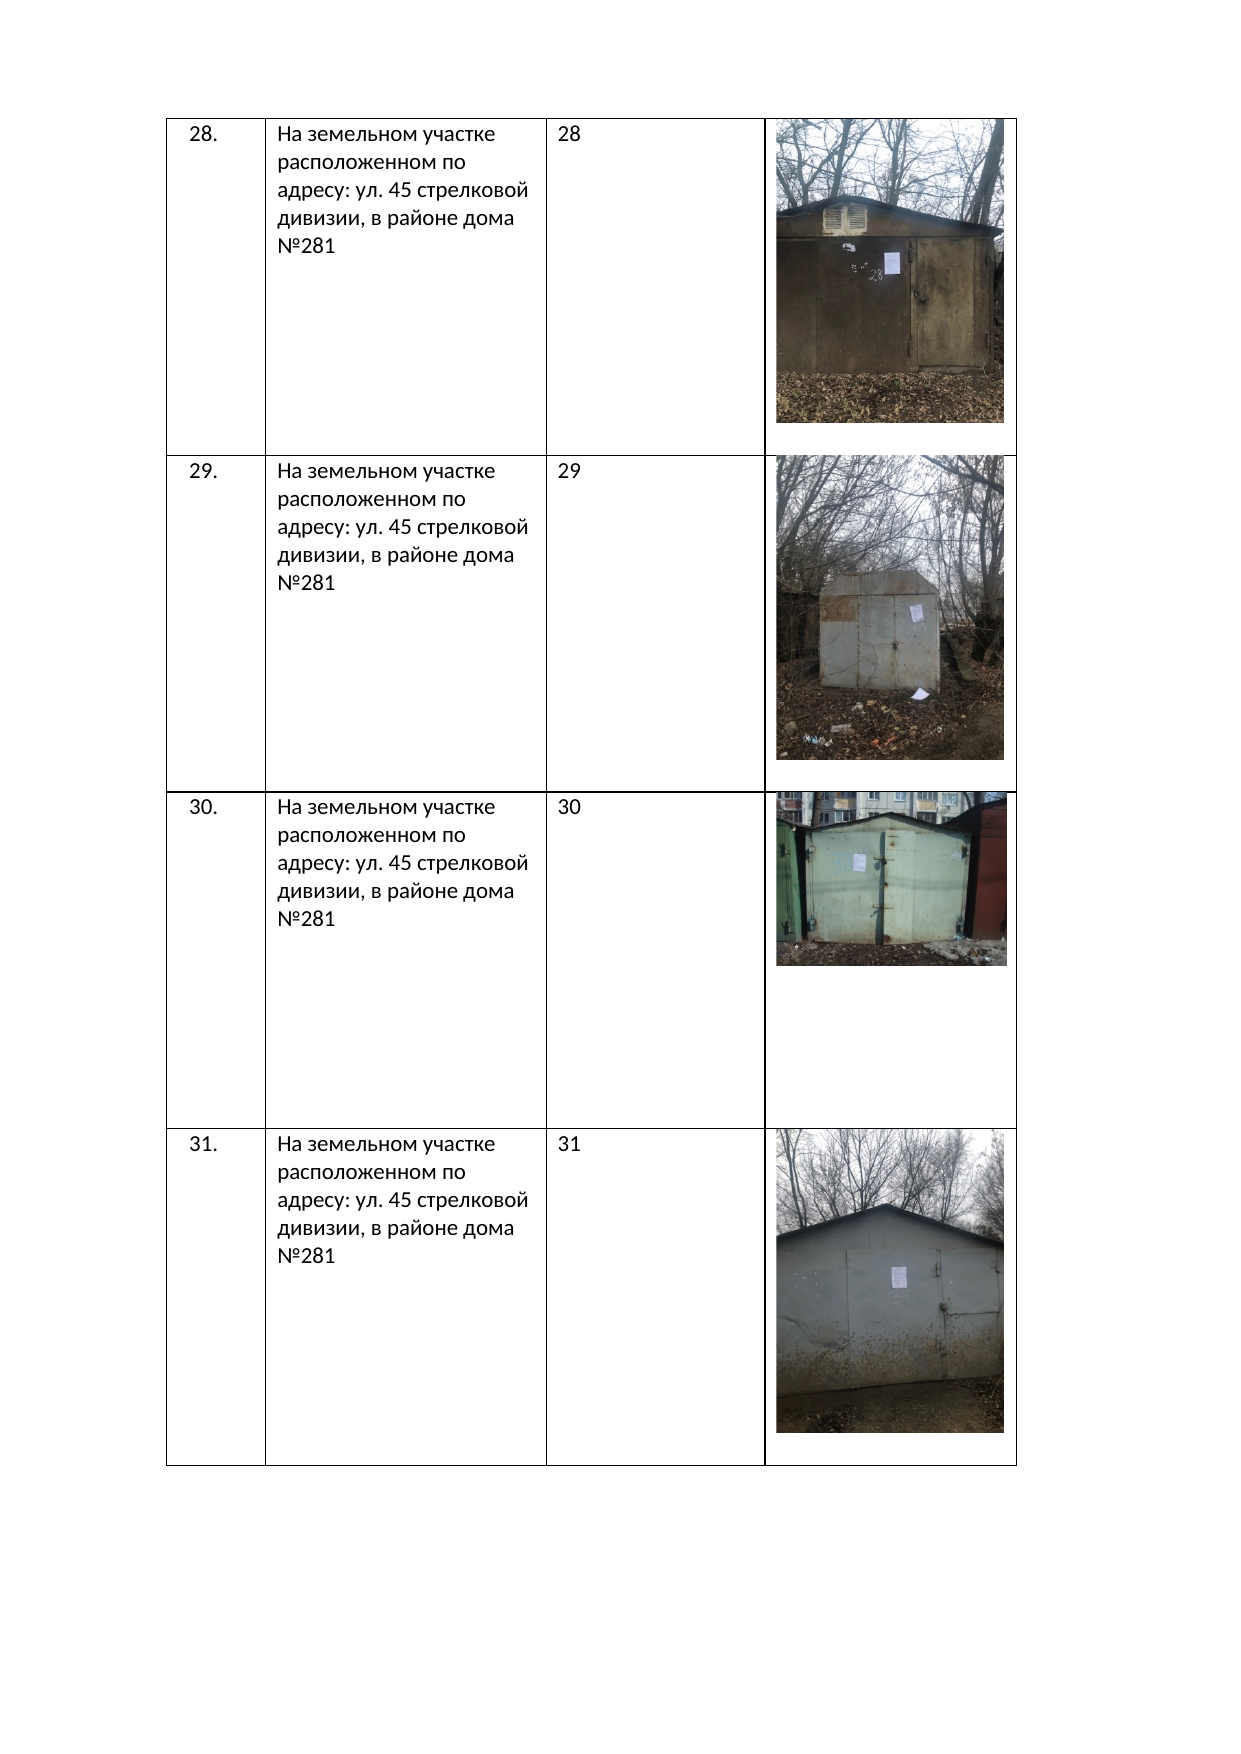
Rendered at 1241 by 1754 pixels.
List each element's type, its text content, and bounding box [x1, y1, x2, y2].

table_cell [766, 1129, 1016, 1465]
table_cell 31 [547, 1129, 764, 1465]
table_cell [167, 1129, 265, 1465]
table_cell [766, 119, 1016, 455]
table_cell 28 [547, 119, 764, 455]
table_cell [266, 119, 546, 455]
table_cell На земельном участке расположенном по адресу: ул. 45 стрелковой дивизии, в районе дома №281 [266, 456, 546, 791]
table_cell 30 [547, 793, 764, 1128]
picture [776, 455, 1004, 760]
picture [776, 1129, 1004, 1433]
table_cell [167, 793, 265, 1128]
table_cell [766, 456, 1016, 791]
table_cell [266, 1129, 546, 1465]
table_cell [766, 793, 1016, 1128]
picture [776, 119, 1004, 423]
table_cell На земельном участке расположенном по адресу: ул. 45 стрелковой дивизии, в районе дома №281 [266, 793, 546, 1128]
table_cell 29 [547, 456, 764, 791]
picture [776, 792, 1007, 966]
table_cell [167, 119, 265, 455]
table_cell [167, 456, 265, 791]
